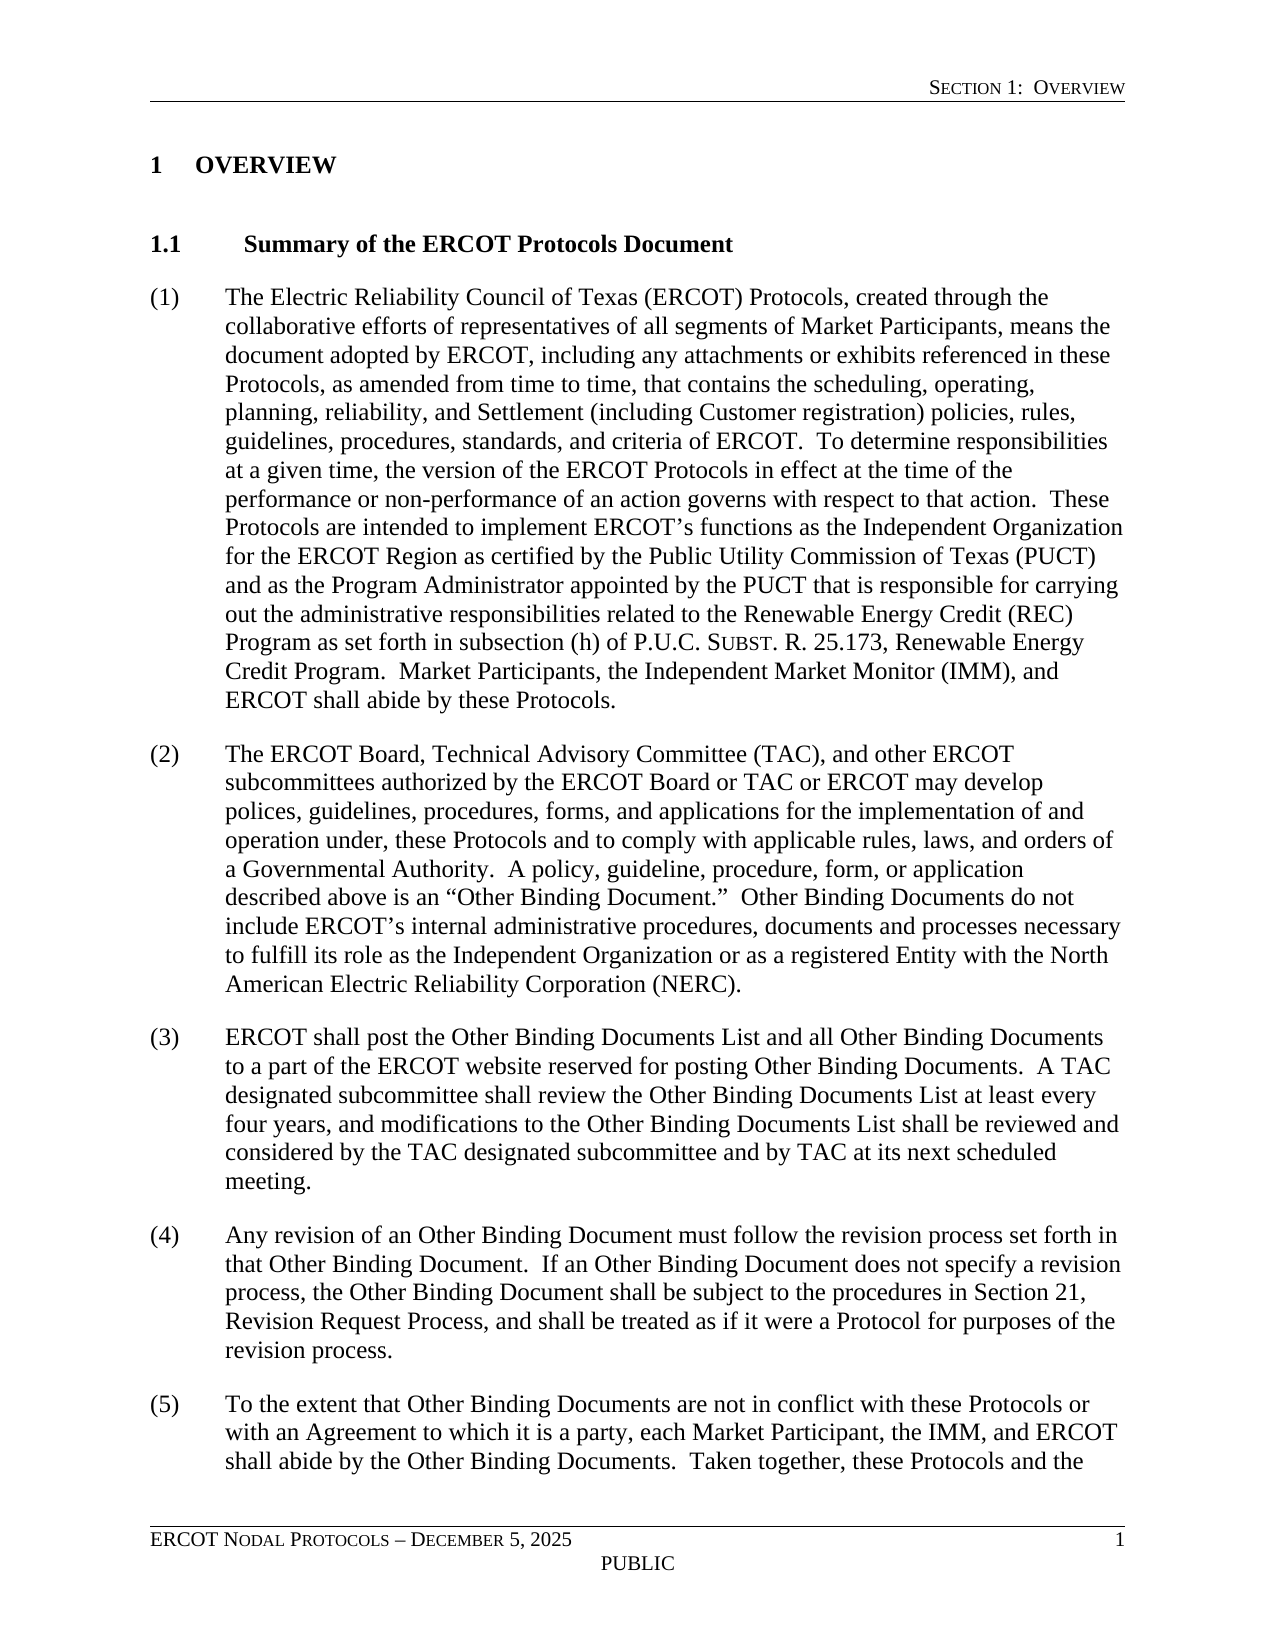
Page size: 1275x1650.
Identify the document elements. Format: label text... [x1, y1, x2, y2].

subtitle OVERVIEW [150, 150, 1125, 179]
text 1.1 Summary of the ERCOT Protocols Document [150, 229, 1125, 257]
text (2) The ERCOT Board, Technical Advisory Committee (), and other ERCOT subcommittees authorized by the ERCOT Board or or ERCOT may develop polices, guidelines, procedures, forms, and applications for the implementation of and operation under, these Protocols and to comply with applicable rules, laws, and orders of a Governmental Authority. A policy, guideline, procedure, form, or application described above is an “Other Binding Document.” Other Binding Documents do not include ERCOT’s internal administrative procedures, documents and processes necessary to fulfill its role as the Independent Organization or as a registered Entity with the North American Electric Reliability Corporation (NERC). [150, 739, 1125, 997]
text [150, 1389, 1125, 1475]
text (1) The Electric Reliability Council of Texas (ERCOT) Protocols, created through the collaborative efforts of representatives of all segments of Market Participants, means the document adopted by ERCOT, including any attachments or exhibits referenced in these Protocols, as amended from time to time, that contains the scheduling, operating, planning, reliability, and Settlement (including Customer registration) policies, rules, guidelines, procedures, standards, and criteria of ERCOT. To determine responsibilities at a given time, the version of the ERCOT Protocols in effect at the time of the performance or non-performance of an action governs with respect to that action. These Protocols are intended to implement ERCOT’s functions as the Independent Organization for the ERCOT Region as certified by the Public Utility Commission of Texas (PUCT) and as the Program Administrator appointed by the PUCT that is responsible for carrying out the administrative responsibilities related to the Renewable Energy Credit (REC) Program as set forth in subsection (h) of P.U.C. Subst. R. 25.173, Renewable Energy Credit Program. Market Participants, the Independent Market Monitor (IMM), and ERCOT shall abide by these Protocols. [150, 282, 1125, 714]
text (3) ERCOT shall post the Other Binding Documents List and all Other Binding Documents to a part of the ERCOT website reserved for posting Other Binding Documents. A TAC designated subcommittee shall review the Other Binding Documents List at least every four years, and modifications to the Other Binding Documents List shall be reviewed and considered by the TAC designated subcommittee and by TAC at its next scheduled meeting. [150, 1022, 1125, 1195]
text (4) Any revision of an Other Binding Document must follow the revision process set forth in that Other Binding Document. If an Other Binding Document does not specify a revision process, the Other Binding Document shall be subject to the procedures in Section 21, Revision Request Process, and shall be treated as if it were a Protocol for purposes of the revision process. [150, 1220, 1125, 1364]
